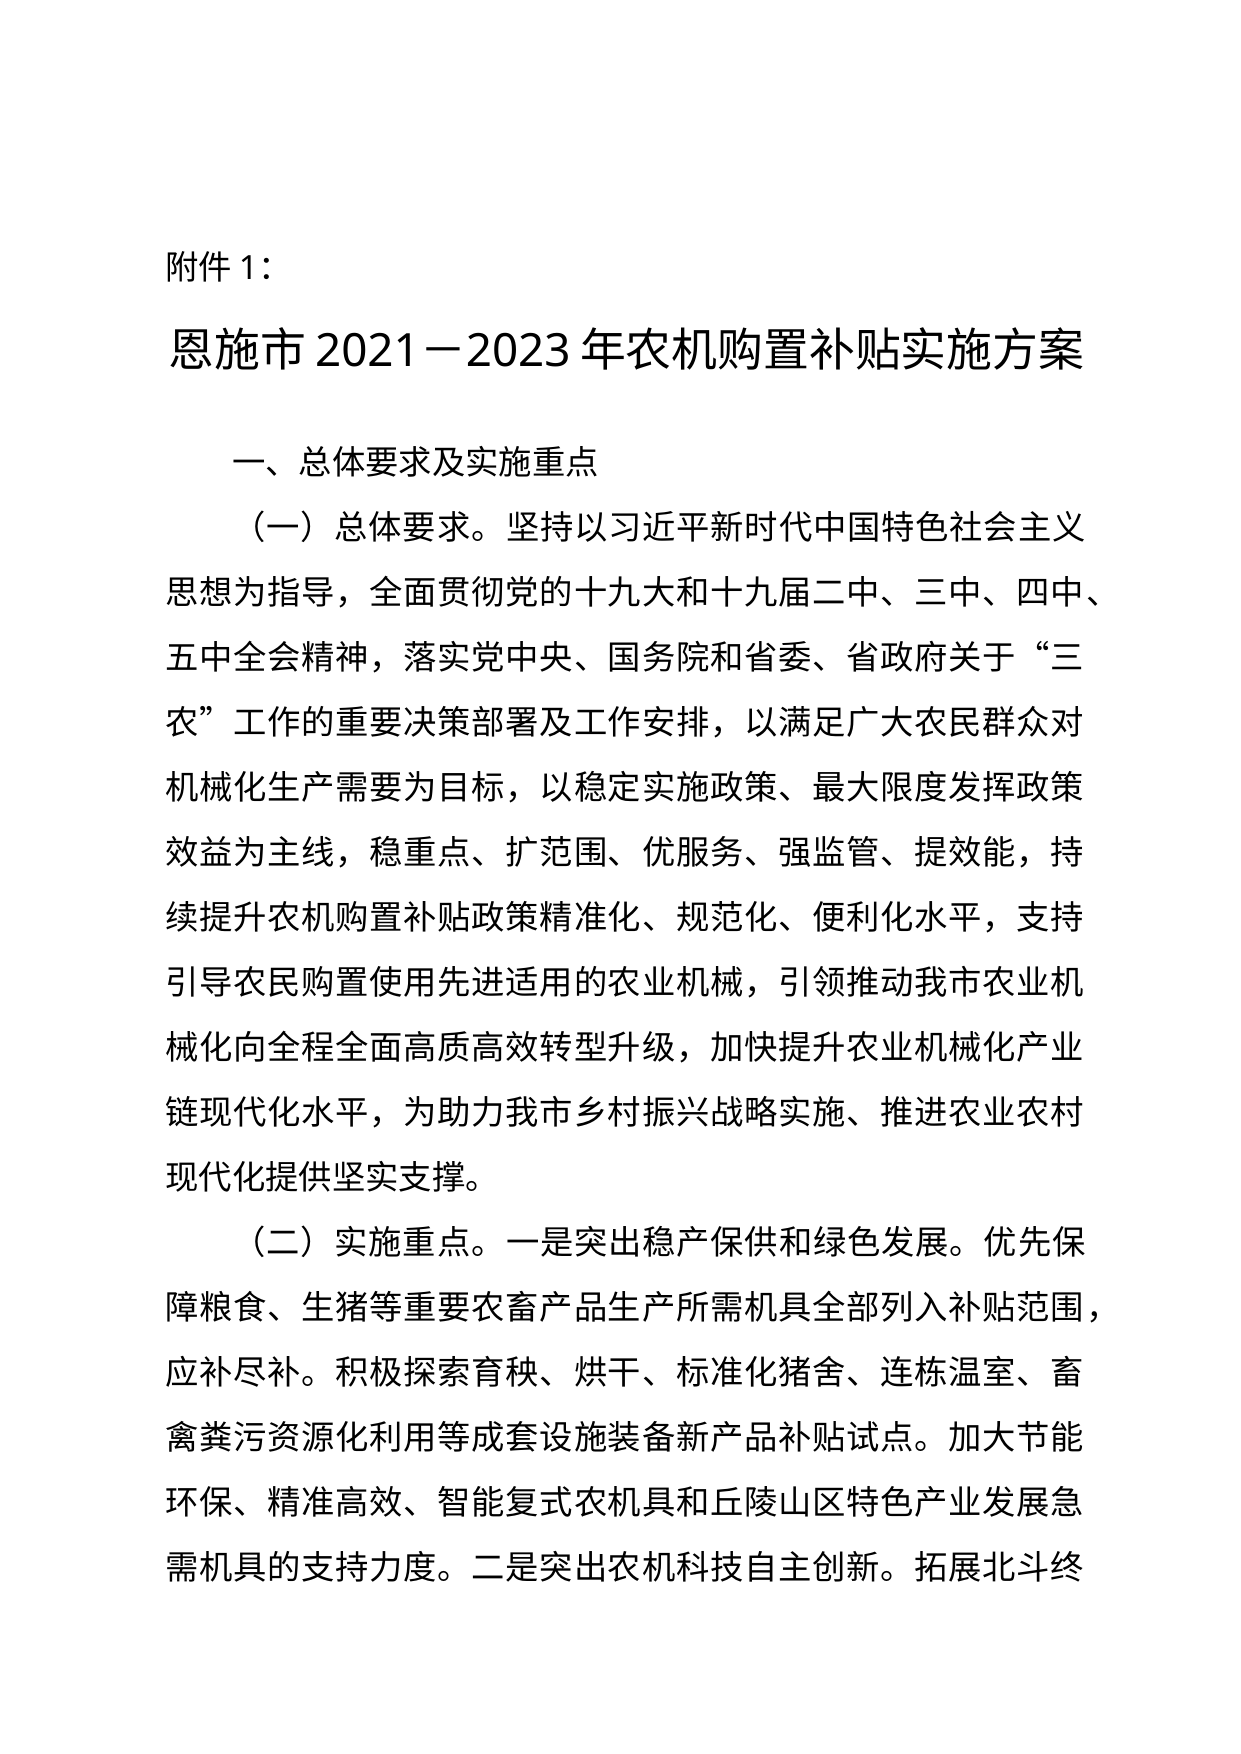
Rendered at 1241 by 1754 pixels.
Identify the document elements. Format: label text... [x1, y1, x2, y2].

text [165, 1208, 1087, 1598]
text （一）总体要求。坚持以习近平新时代中国特色社会主义思想为指导，全面贯彻党的十九大和十九届二中、三中、四中、五中全会精神，落实党中央、国务院和省委、省政府关于“三农”工作的重要决策部署及工作安排，以满足广大农民群众对机械化生产需要为目标，以稳定实施政策、最大限度发挥政策效益为主线，稳重点、扩范围、优服务、强监管、提效能，持续提升农机购置补贴政策精准化、规范化、便利化水平，支持引导农民购置使用先进适用的农业机械，引领推动我市农业机械化向全程全面高质高效转型升级，加快提升农业机械化产业链现代化水平，为助力我市乡村振兴战略实施、推进农业农村现代化提供坚实支撑。 [165, 493, 1087, 1208]
text 恩施市2021－2023年农机购置补贴实施方案 [165, 298, 1087, 395]
text 附件1： [165, 233, 1087, 298]
text 一、总体要求及实施重点 [165, 428, 1087, 493]
